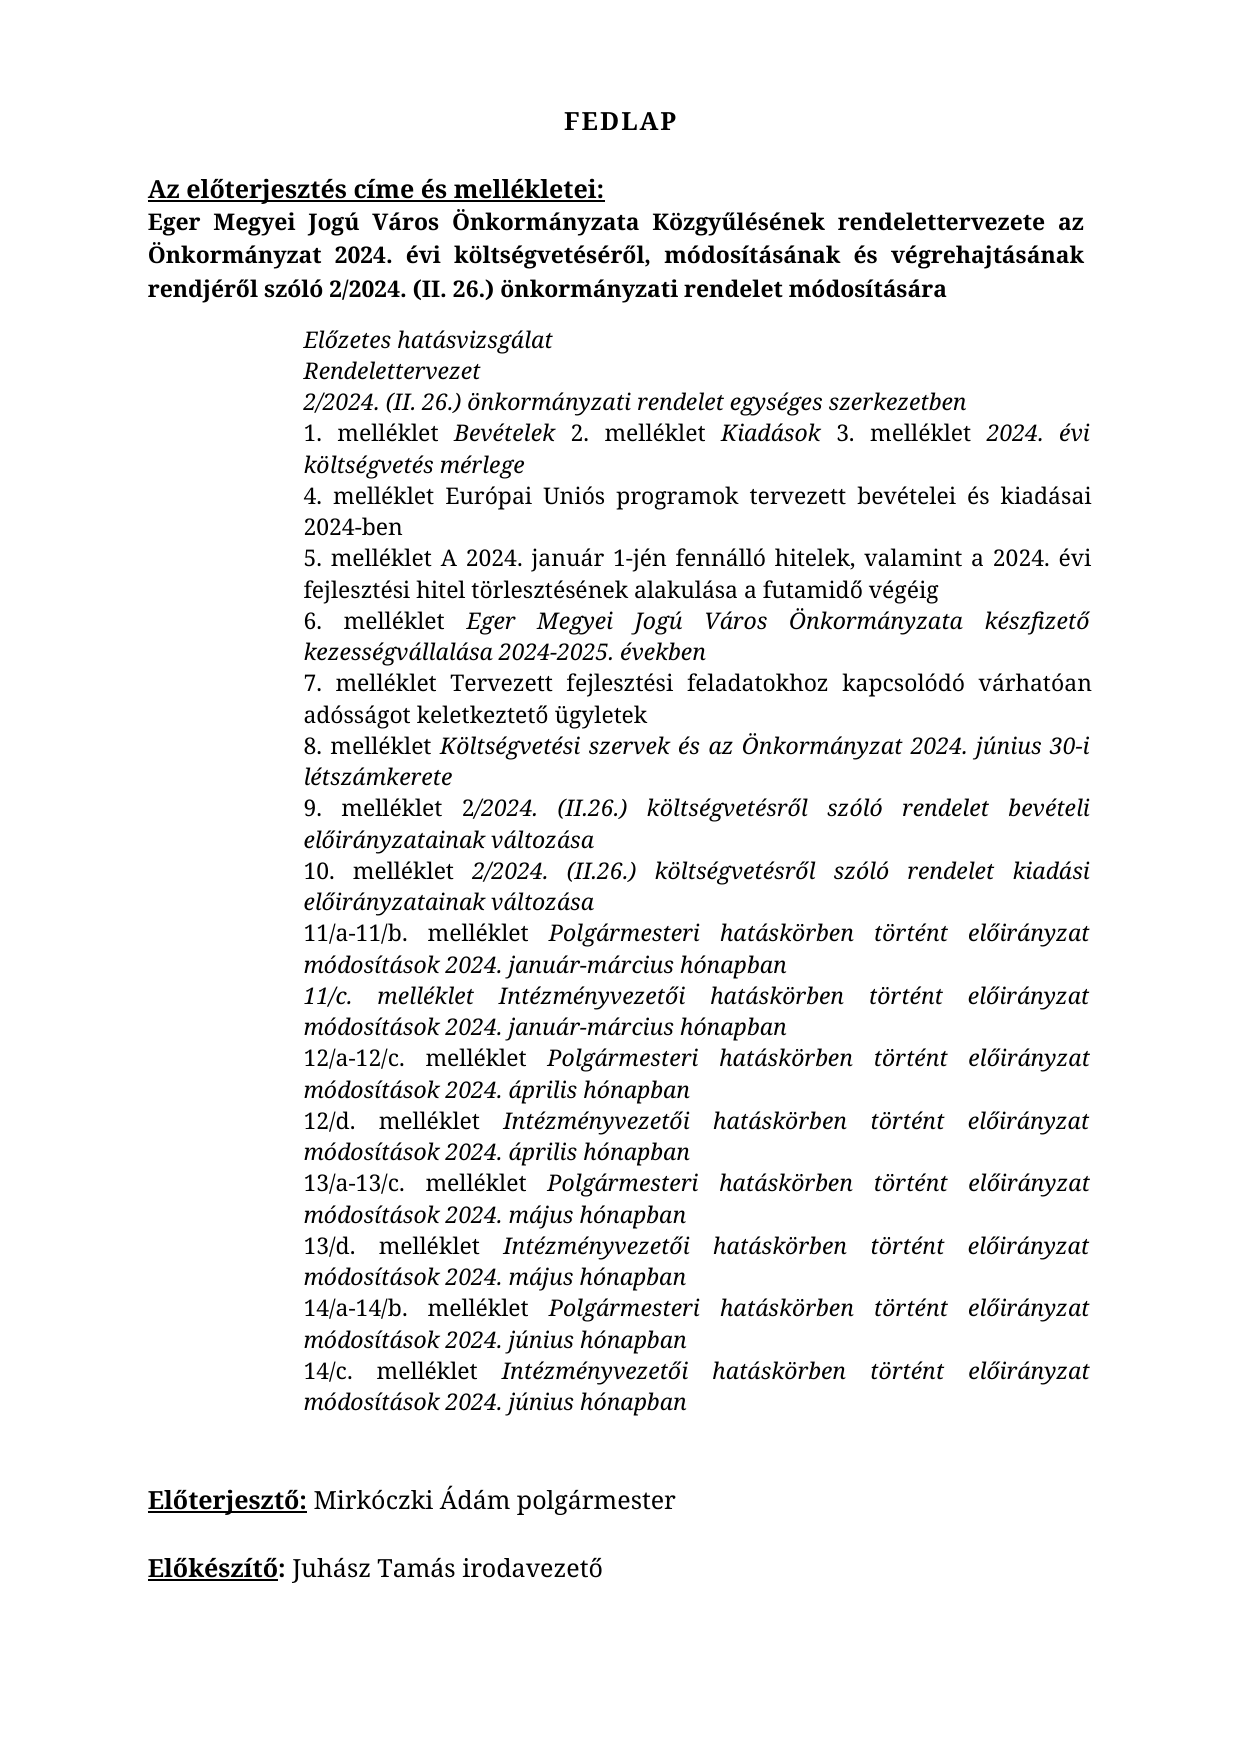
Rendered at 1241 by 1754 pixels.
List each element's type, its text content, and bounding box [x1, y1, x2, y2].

text Előterjesztő: Mirkóczki Ádám polgármester [148, 1483, 1093, 1517]
list 12/a-12/c. melléklet Polgármesteri hatáskörben történt előirányzat módosítások 2024. április hónapban [303, 1042, 1093, 1105]
list 11/a-11/b. melléklet Polgármesteri hatáskörben történt előirányzat módosítások 2024. január-március hónapban [303, 917, 1093, 980]
list 5. melléklet A 2024. január 1-jén fennálló hitelek, valamint a 2024. évi fejlesztési hitel törlesztésének alakulása a futamidő végéig [303, 542, 1093, 605]
list Előzetes hatásvizsgálat [303, 323, 1093, 355]
list 11/c. melléklet Intézményvezetői hatáskörben történt előirányzat módosítások 2024. január-március hónapban [303, 980, 1093, 1042]
list Rendelettervezet [303, 355, 1093, 386]
list 8. melléklet Költségvetési szervek és az Önkormányzat 2024. június 30-i létszámkerete [303, 730, 1093, 792]
list 13/a-13/c. melléklet Polgármesteri hatáskörben történt előirányzat módosítások 2024. május hónapban [303, 1167, 1093, 1230]
list 14/c. melléklet Intézményvezetői hatáskörben történt előirányzat módosítások 2024. június hónapban [303, 1355, 1093, 1417]
list 6. melléklet Eger Megyei Jogú Város Önkormányzata készfizető kezességvállalása 2024-2025. években [303, 605, 1093, 667]
list 13/d. melléklet Intézményvezetői hatáskörben történt előirányzat módosítások 2024. május hónapban [303, 1230, 1093, 1292]
list 12/d. melléklet Intézményvezetői hatáskörben történt előirányzat módosítások 2024. április hónapban [303, 1105, 1093, 1167]
text Eger Megyei Jogú Város Önkormányzata Közgyűlésének rendelettervezete az Önkormányzat 2024. évi költségvetéséről, módosításának és végrehajtásának rendjéről szóló 2/2024. (II. 26.) önkormányzati rendelet módosítására [148, 206, 1085, 304]
text FEDLAP [148, 103, 1093, 137]
text Az előterjesztés címe és mellékletei: [148, 172, 1093, 206]
list 2/2024. (II. 26.) önkormányzati rendelet egységes szerkezetben [303, 386, 1093, 417]
list 9. melléklet 2/2024. (II.26.) költségvetésről szóló rendelet bevételi előirányzatainak változása [303, 792, 1093, 855]
list 14/a-14/b. melléklet Polgármesteri hatáskörben történt előirányzat módosítások 2024. június hónapban [303, 1292, 1093, 1355]
list 10. melléklet 2/2024. (II.26.) költségvetésről szóló rendelet kiadási előirányzatainak változása [303, 855, 1093, 917]
text Előkészítő: Juhász Tamás irodavezető [148, 1551, 1093, 1585]
list 4. melléklet Európai Uniós programok tervezett bevételei és kiadásai 2024-ben [303, 480, 1093, 542]
list 7. melléklet Tervezett fejlesztési feladatokhoz kapcsolódó várhatóan adósságot keletkeztető ügyletek [303, 667, 1093, 730]
list 1. melléklet Bevételek 2. melléklet Kiadások 3. melléklet 2024. évi költségvetés mérlege [303, 417, 1093, 480]
